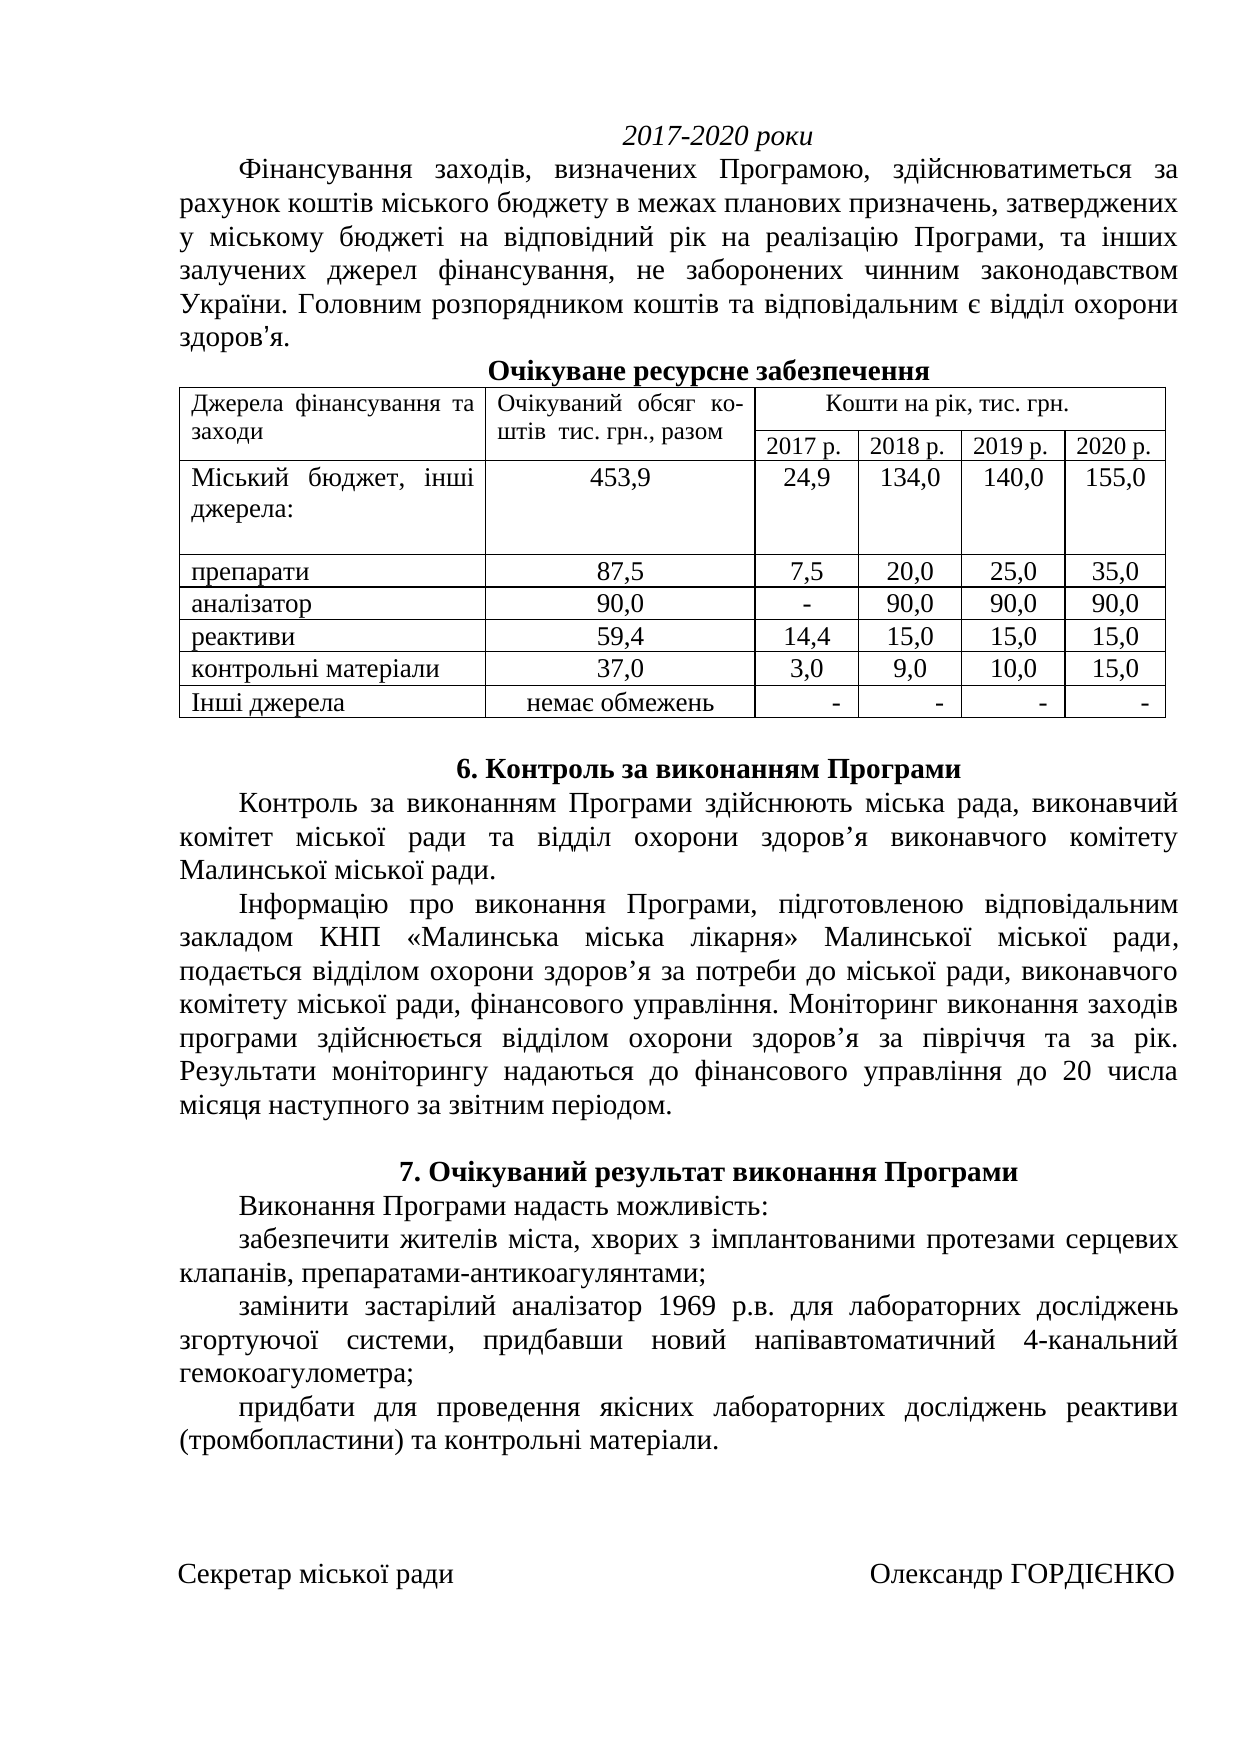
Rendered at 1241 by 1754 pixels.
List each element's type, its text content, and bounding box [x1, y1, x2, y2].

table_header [179, 118, 1179, 1557]
text Секретар міської ради Олександр ГОРДІЄНКО [177, 1557, 1181, 1590]
